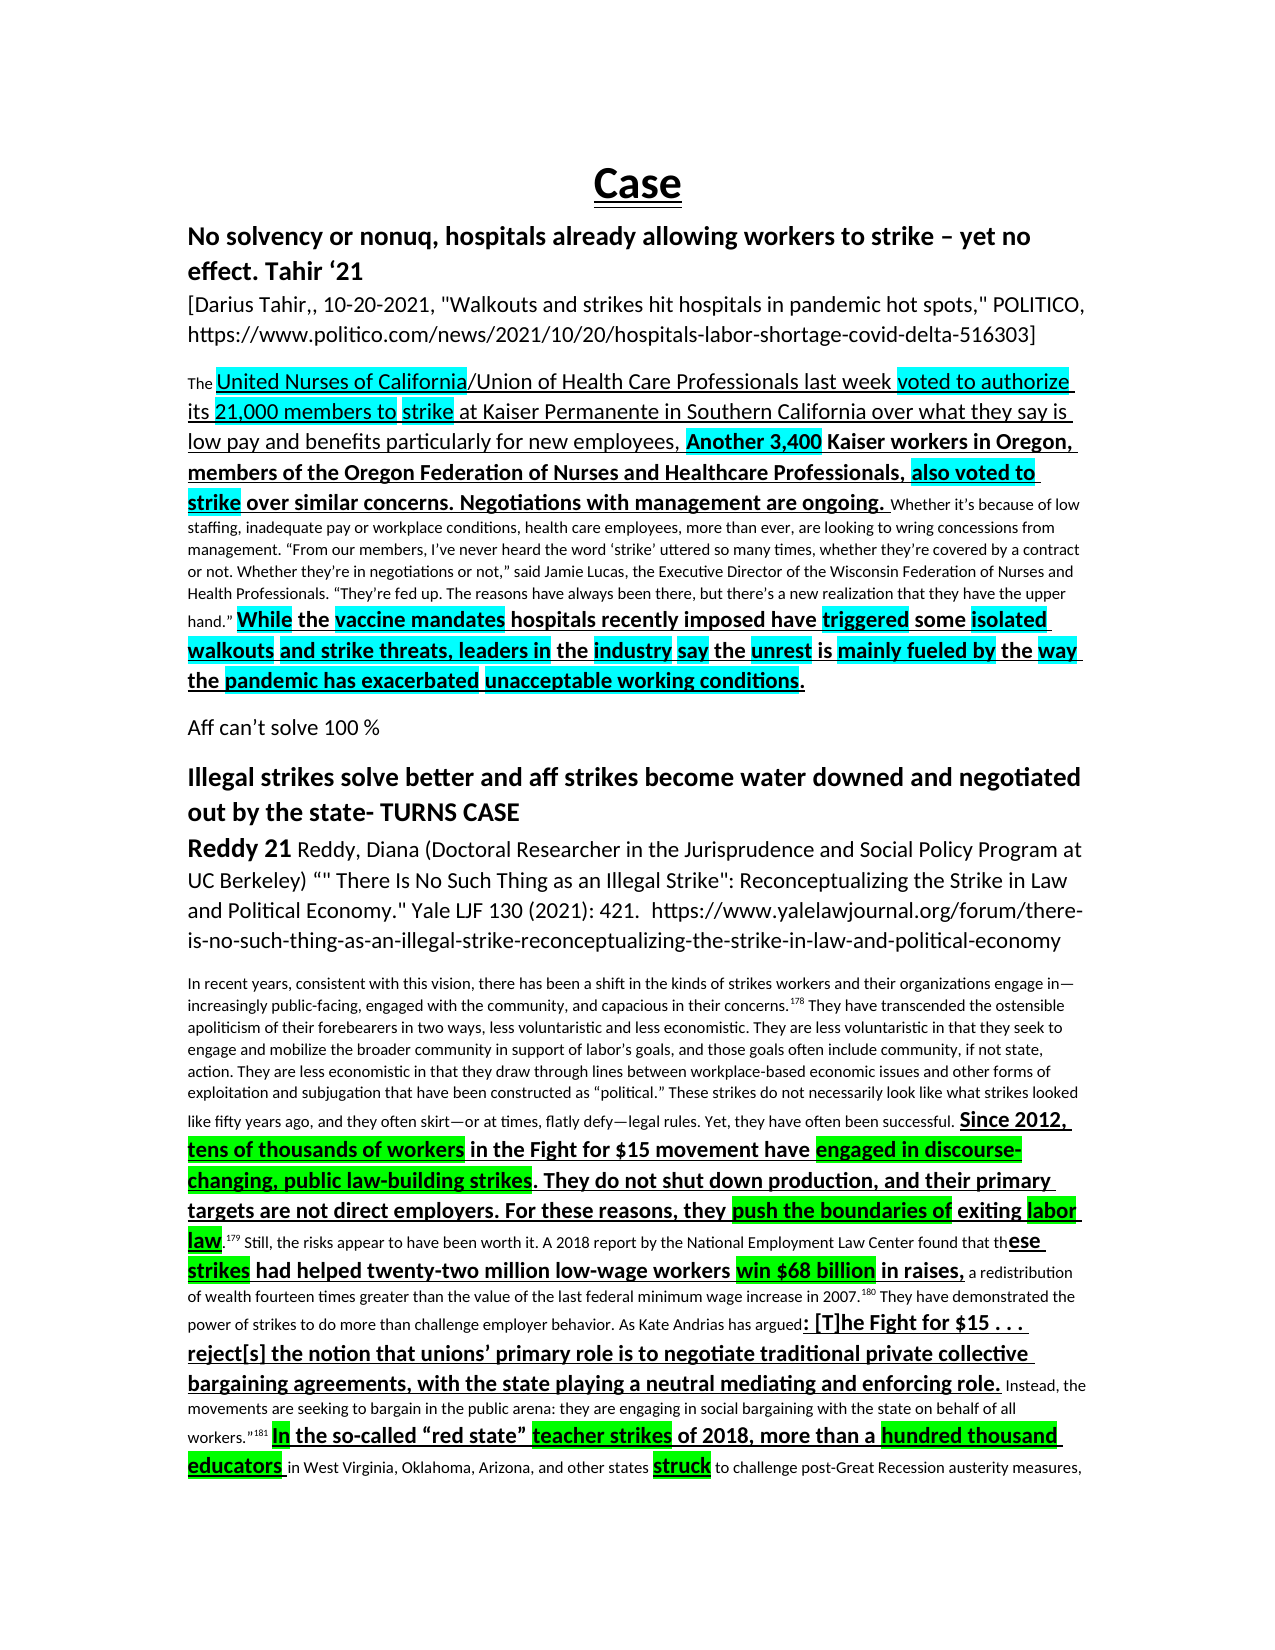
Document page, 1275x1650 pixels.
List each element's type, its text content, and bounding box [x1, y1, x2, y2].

text Aff can’t solve 100 % [187, 713, 1087, 741]
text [187, 973, 1087, 1479]
subtitle Illegal strikes solve better and aff strikes become water downed and negotiated out by the state- TURNS CASE [187, 760, 1087, 828]
subtitle No solvency or nonuq, hospitals already allowing workers to strike – yet no effect. Tahir ‘21 [187, 219, 1087, 287]
text The United Nurses of California/Union of Health Care Professionals last week voted to authorize its 21,000 members to strike at Kaiser Permanente in Southern California over what they say is low pay and benefits particularly for new employees, Another 3,400 Kaiser workers in Oregon, members of the Oregon Federation of Nurses and Healthcare Professionals, also voted to strike over similar concerns. Negotiations with management are ongoing. Whether it’s because of low staffing, inadequate pay or workplace conditions, health care employees, more than ever, are looking to wring concessions from management. “From our members, I’ve never heard the word ‘strike’ uttered so many times, whether they’re covered by a contract or not. Whether they’re in negotiations or not,” said Jamie Lucas, the Executive Director of the Wisconsin Federation of Nurses and Health Professionals. “They’re fed up. The reasons have always been there, but there’s a new realization that they have the upper hand.” While the vaccine mandates hospitals recently imposed have triggered some isolated walkouts and strike threats, leaders in the industry say the unrest is mainly fueled by the way the pandemic has exacerbated unacceptable working conditions. [187, 367, 1087, 694]
text [Darius Tahir,, 10-20-2021, "Walkouts and strikes hit hospitals in pandemic hot spots," POLITICO, https://www.politico.com/news/2021/10/20/hospitals-labor-shortage-covid-delta-516303] [187, 290, 1087, 348]
text Reddy 21 Reddy, Diana (Doctoral Researcher in the Jurisprudence and Social Policy Program at UC Berkeley) “" There Is No Such Thing as an Illegal Strike": Reconceptualizing the Strike in Law and Political Economy." Yale LJF 130 (2021): 421. https://www.yalelawjournal.org/forum/there-is-no-such-thing-as-an-illegal-strike-reconceptualizing-the-strike-in-law-and-political-economy [187, 831, 1087, 954]
subtitle Case [187, 154, 1087, 210]
